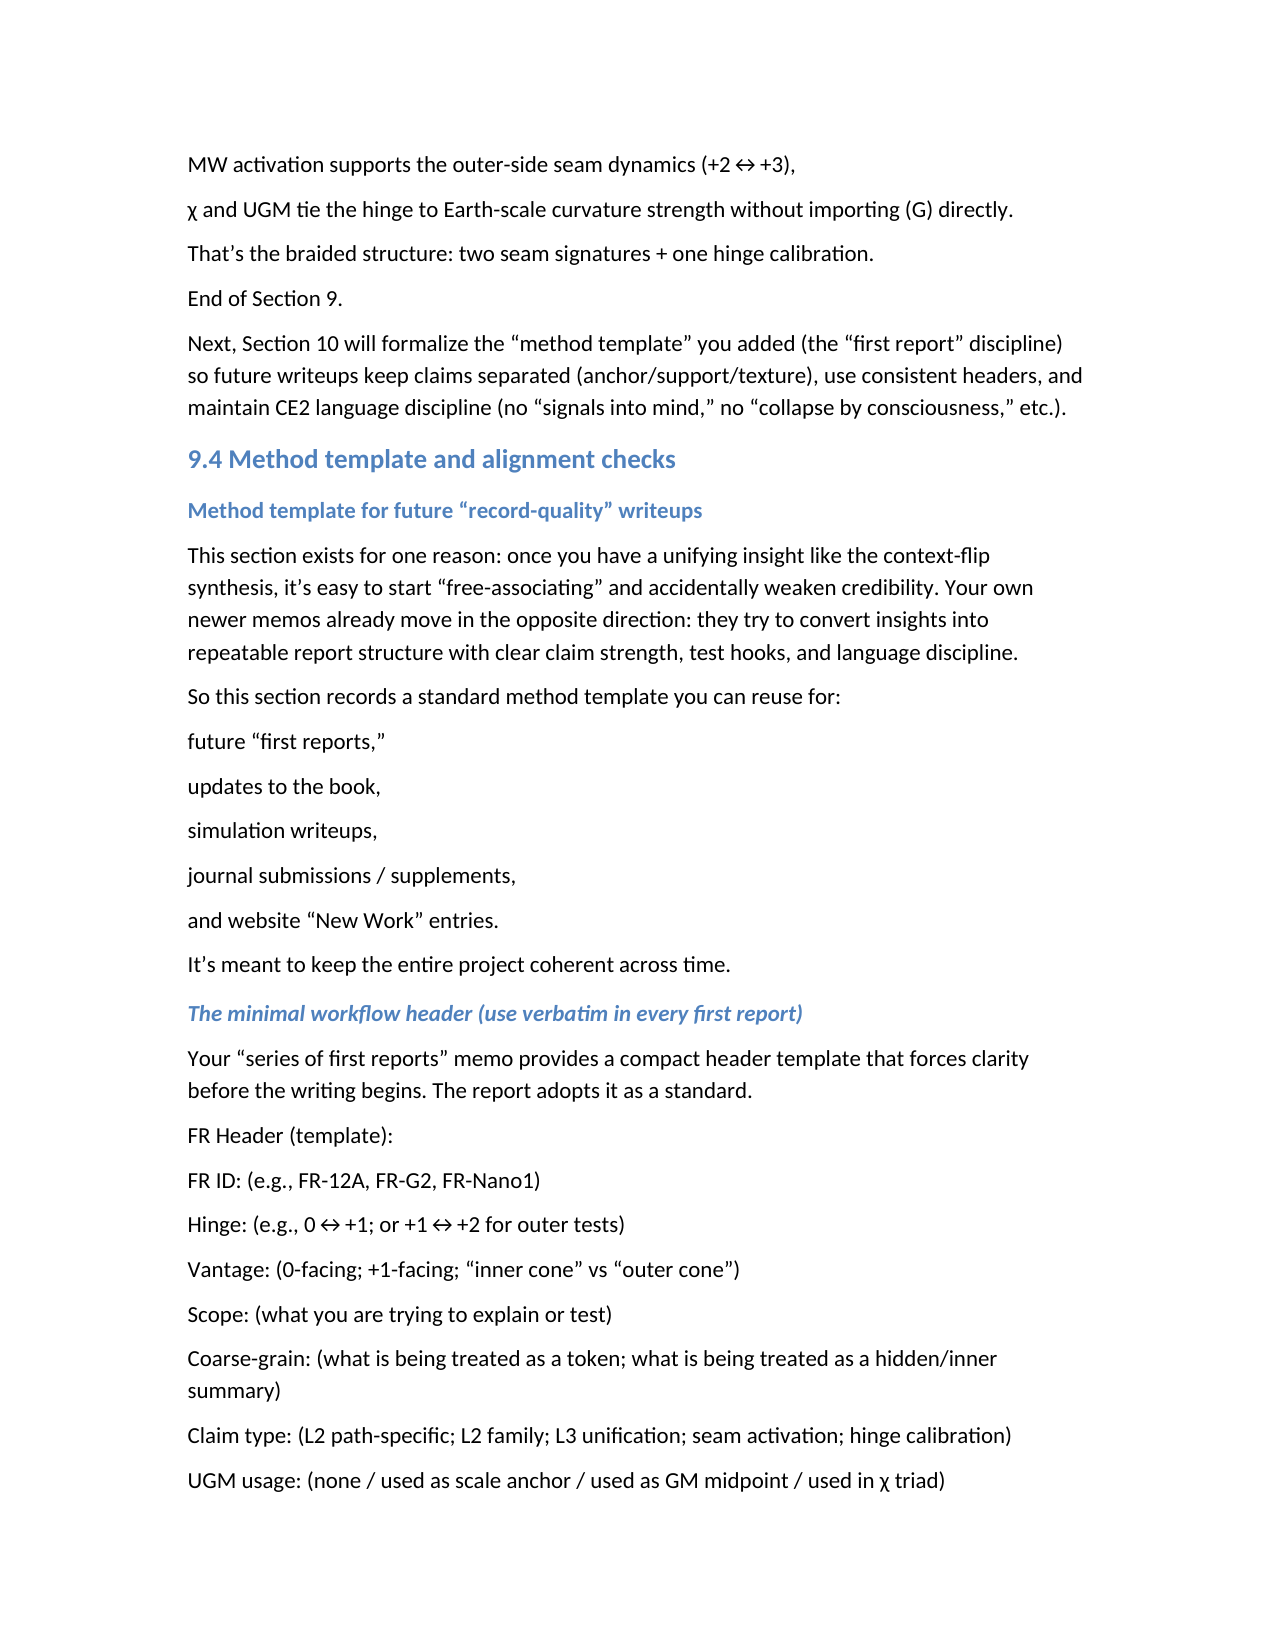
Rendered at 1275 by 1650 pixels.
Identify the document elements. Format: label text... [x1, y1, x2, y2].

text χ and UGM tie the hinge to Earth-scale curvature strength without importing (G) directly. [187, 195, 1087, 223]
text Claim type: (L2 path-specific; L2 family; L3 unification; seam activation; hinge calibration) [187, 1421, 1087, 1449]
text UGM usage: (none / used as scale anchor / used as GM midpoint / used in χ triad) [187, 1466, 1087, 1494]
text End of Section 9. [187, 284, 1087, 312]
text MW activation supports the outer-side seam dynamics (+2↔+3), [187, 150, 1087, 178]
text journal submissions / supplements, [187, 861, 1087, 889]
text FR ID: (e.g., FR-12A, FR-G2, FR-Nano1) [187, 1166, 1087, 1194]
text Hinge: (e.g., 0↔+1; or +1↔+2 for outer tests) [187, 1210, 1087, 1238]
text FR Header (template): [187, 1121, 1087, 1149]
subtitle Method template for future “record-quality” writeups [187, 497, 1087, 524]
text Scope: (what you are trying to explain or test) [187, 1300, 1087, 1328]
text It’s meant to keep the entire project coherent across time. [187, 951, 1087, 979]
text and website “New Work” entries. [187, 906, 1087, 934]
text future “first reports,” [187, 727, 1087, 755]
subtitle 9.4 Method template and alignment checks [187, 442, 1087, 475]
text simulation writeups, [187, 817, 1087, 844]
text Coarse-grain: (what is being treated as a token; what is being treated as a hidden/inner summary) [187, 1344, 1087, 1405]
subtitle The minimal workflow header (use verbatim in every first report) [187, 999, 1087, 1027]
text updates to the book, [187, 772, 1087, 800]
text Next, Section 10 will formalize the “method template” you added (the “first report” discipline) so future writeups keep claims separated (anchor/support/texture), use consistent headers, and maintain CE2 language discipline (no “signals into mind,” no “collapse by consciousness,” etc.). [187, 329, 1087, 421]
text This section exists for one reason: once you have a unifying insight like the context-flip synthesis, it’s easy to start “free-associating” and accidentally weaken credibility. Your own newer memos already move in the opposite direction: they try to convert insights into repeatable report structure with clear claim strength, test hooks, and language discipline. [187, 541, 1087, 666]
text Vantage: (0-facing; +1-facing; “inner cone” vs “outer cone”) [187, 1255, 1087, 1283]
text Your “series of first reports” memo provides a compact header template that forces clarity before the writing begins. The report adopts it as a standard. [187, 1044, 1087, 1104]
text That’s the braided structure: two seam signatures + one hinge calibration. [187, 239, 1087, 267]
text So this section records a standard method template you can reuse for: [187, 682, 1087, 711]
